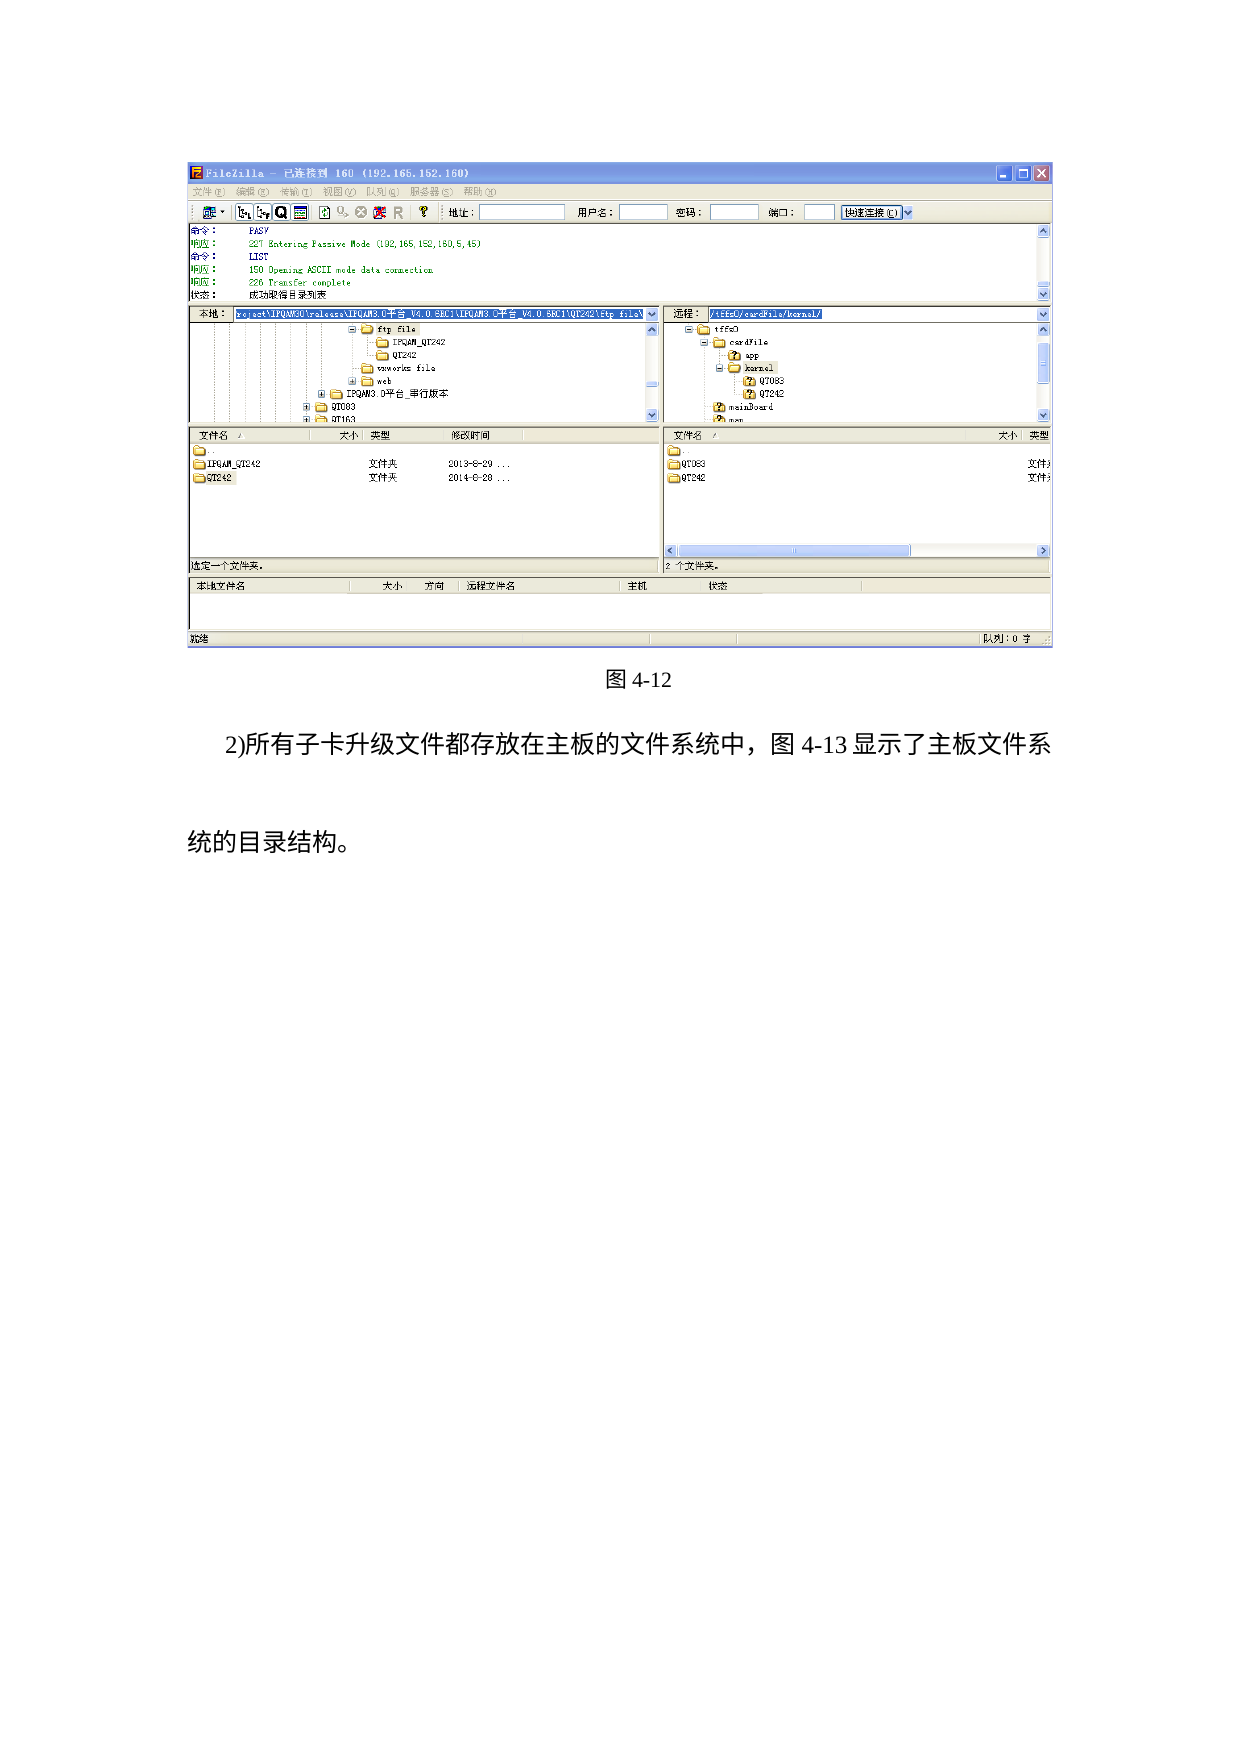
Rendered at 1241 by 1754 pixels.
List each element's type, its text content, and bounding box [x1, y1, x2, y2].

text 图4-12 [187, 662, 1053, 694]
text 2)所有子卡升级文件都存放在主板的文件系统中，图4-13显示了主板文件系统的目录结构。 [187, 710, 1053, 873]
picture [187, 162, 1053, 648]
